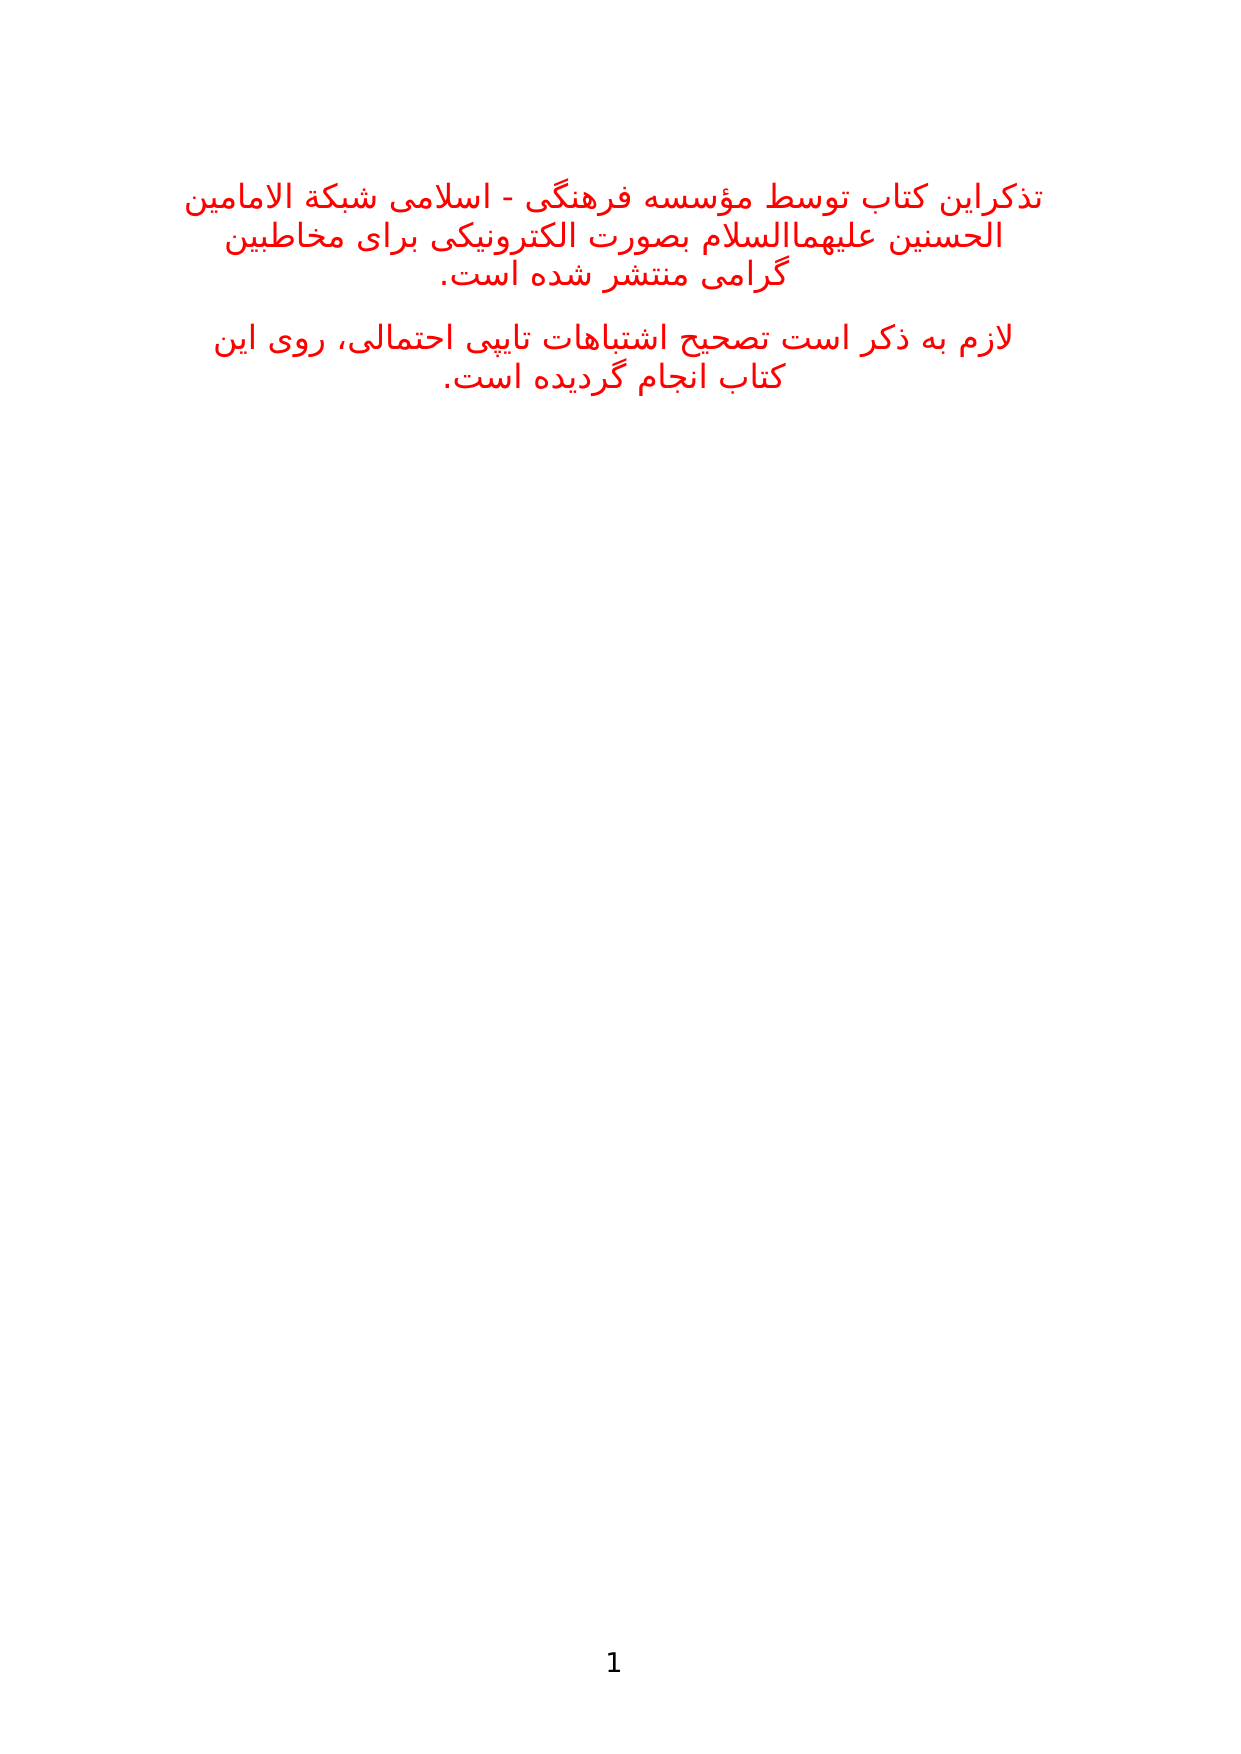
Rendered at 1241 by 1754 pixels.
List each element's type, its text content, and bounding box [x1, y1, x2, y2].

text تذکراین کتاب توسط مؤسسه فرهنگی - اسلامی شبکة الامامین الحسنین عليهما‌السلام بصورت الکترونیکی برای مخاطبین گرامی منتشر شده است. [178, 177, 1050, 294]
text لازم به ذکر است تصحیح اشتباهات تایپی احتمالی، روی این کتاب انجام گردیده است. [178, 319, 1050, 396]
